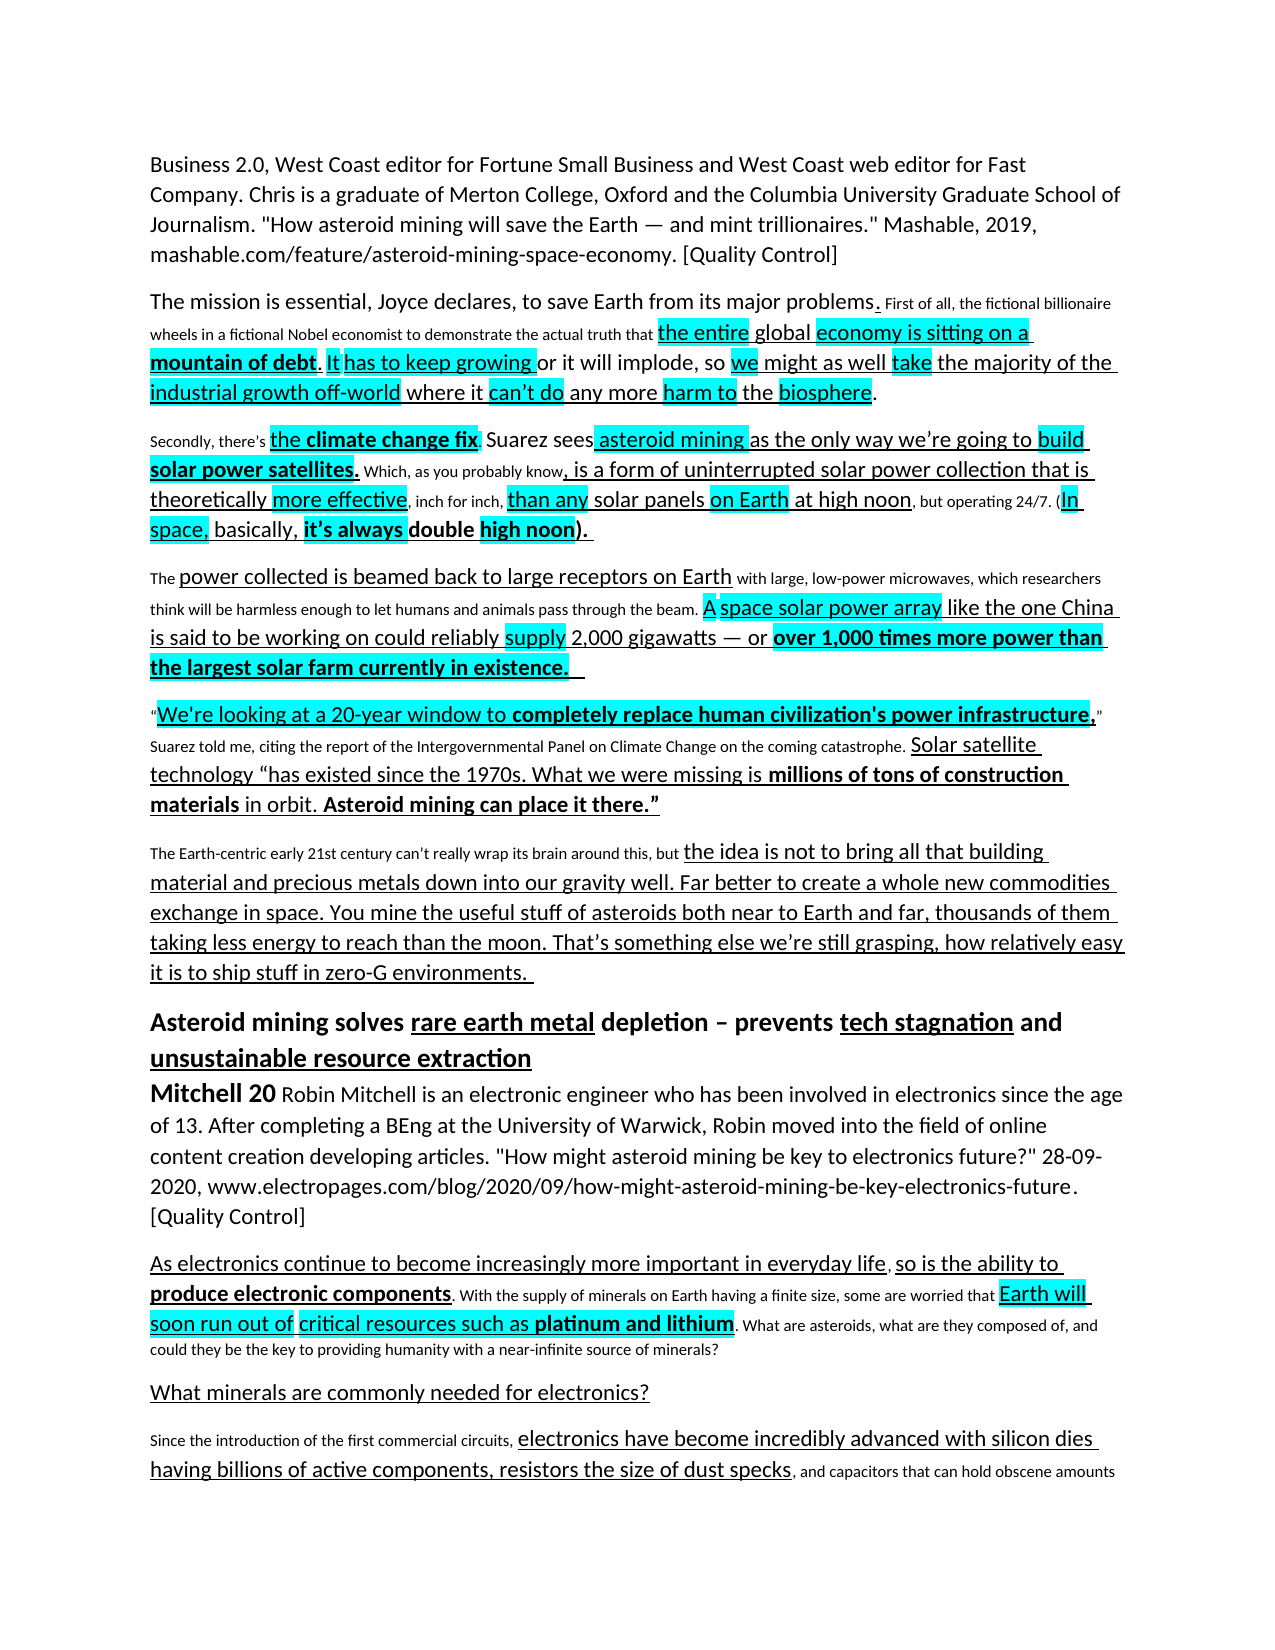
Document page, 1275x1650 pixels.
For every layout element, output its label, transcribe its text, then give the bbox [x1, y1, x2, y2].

text The power collected is beamed back to large receptors on Earth with large, low-power microwaves, which researchers think will be harmless enough to let humans and animals pass through the beam. A space solar power array like the one China is said to be working on could reliably supply 2,000 gigawatts — or over 1,000 times more power than the largest solar farm currently in existence. [150, 562, 1125, 681]
text Mitchell 20 Robin Mitchell is an electronic engineer who has been involved in electronics since the age of 13. After completing a BEng at the University of Warwick, Robin moved into the field of online content creation developing articles. "How might asteroid mining be key to electronics future?" 28-09-2020, www.electropages.com/blog/2020/09/how-might-asteroid-mining-be-key-electronics-future. [Quality Control] [150, 1076, 1125, 1230]
text Secondly, there’s the climate change fix. Suarez sees asteroid mining as the only way we’re going to build solar power satellites. Which, as you probably know, is a form of uninterrupted solar power collection that is theoretically more effective, inch for inch, than any solar panels on Earth at high noon, but operating 24/7. (In space, basically, it’s always double high noon). [150, 425, 1125, 544]
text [150, 1424, 1125, 1483]
text The Earth-centric early 21st century can’t really wrap its brain around this, but the idea is not to bring all that building material and precious metals down into our gravity well. Far better to create a whole new commodities exchange in space. You mine the useful stuff of asteroids both near to Earth and far, thousands of them taking less energy to reach than the moon. That’s something else we’re still grasping, how relatively easy it is to ship stuff in zero-G environments. [150, 954, 1125, 986]
text “We're looking at a 20-year window to completely replace human civilization's power infrastructure,” Suarez told me, citing the report of the Intergovernmental Panel on Climate Change on the coming catastrophe. Solar satellite technology “has existed since the 1970s. What we were missing is millions of tons of construction materials in orbit. Asteroid mining can place it there.” [150, 700, 1125, 819]
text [150, 150, 1125, 269]
text The mission is essential, Joyce declares, to save Earth from its major problems. First of all, the fictional billionaire wheels in a fictional Nobel economist to demonstrate the actual truth that the entire global economy is sitting on a mountain of debt. It has to keep growing or it will implode, so we might as well take the majority of the industrial growth off-world where it can’t do any more harm to the biosphere. [150, 287, 1125, 406]
subtitle Asteroid mining solves rare earth metal depletion – prevents tech stagnation and unsustainable resource extraction [150, 1005, 1125, 1074]
text The Earth-centric early 21st century can’t really wrap its brain around this, but the idea is not to bring all that building material and precious metals down into our gravity well. Far better to create a whole new commodities exchange in space. You mine the useful stuff of asteroids both near to Earth and far, thousands of them taking less energy to reach than the moon. That’s something else we’re still grasping, how relatively easy it is to ship stuff in zero-G environments. [150, 837, 1125, 952]
text As electronics continue to become increasingly more important in everyday life, so is the ability to produce electronic components. With the supply of minerals on Earth having a finite size, some are worried that Earth will soon run out of critical resources such as platinum and lithium. What are asteroids, what are they composed of, and could they be the key to providing humanity with a near-infinite source of minerals? [150, 1249, 1125, 1359]
text What minerals are commonly needed for electronics? [150, 1378, 1125, 1406]
